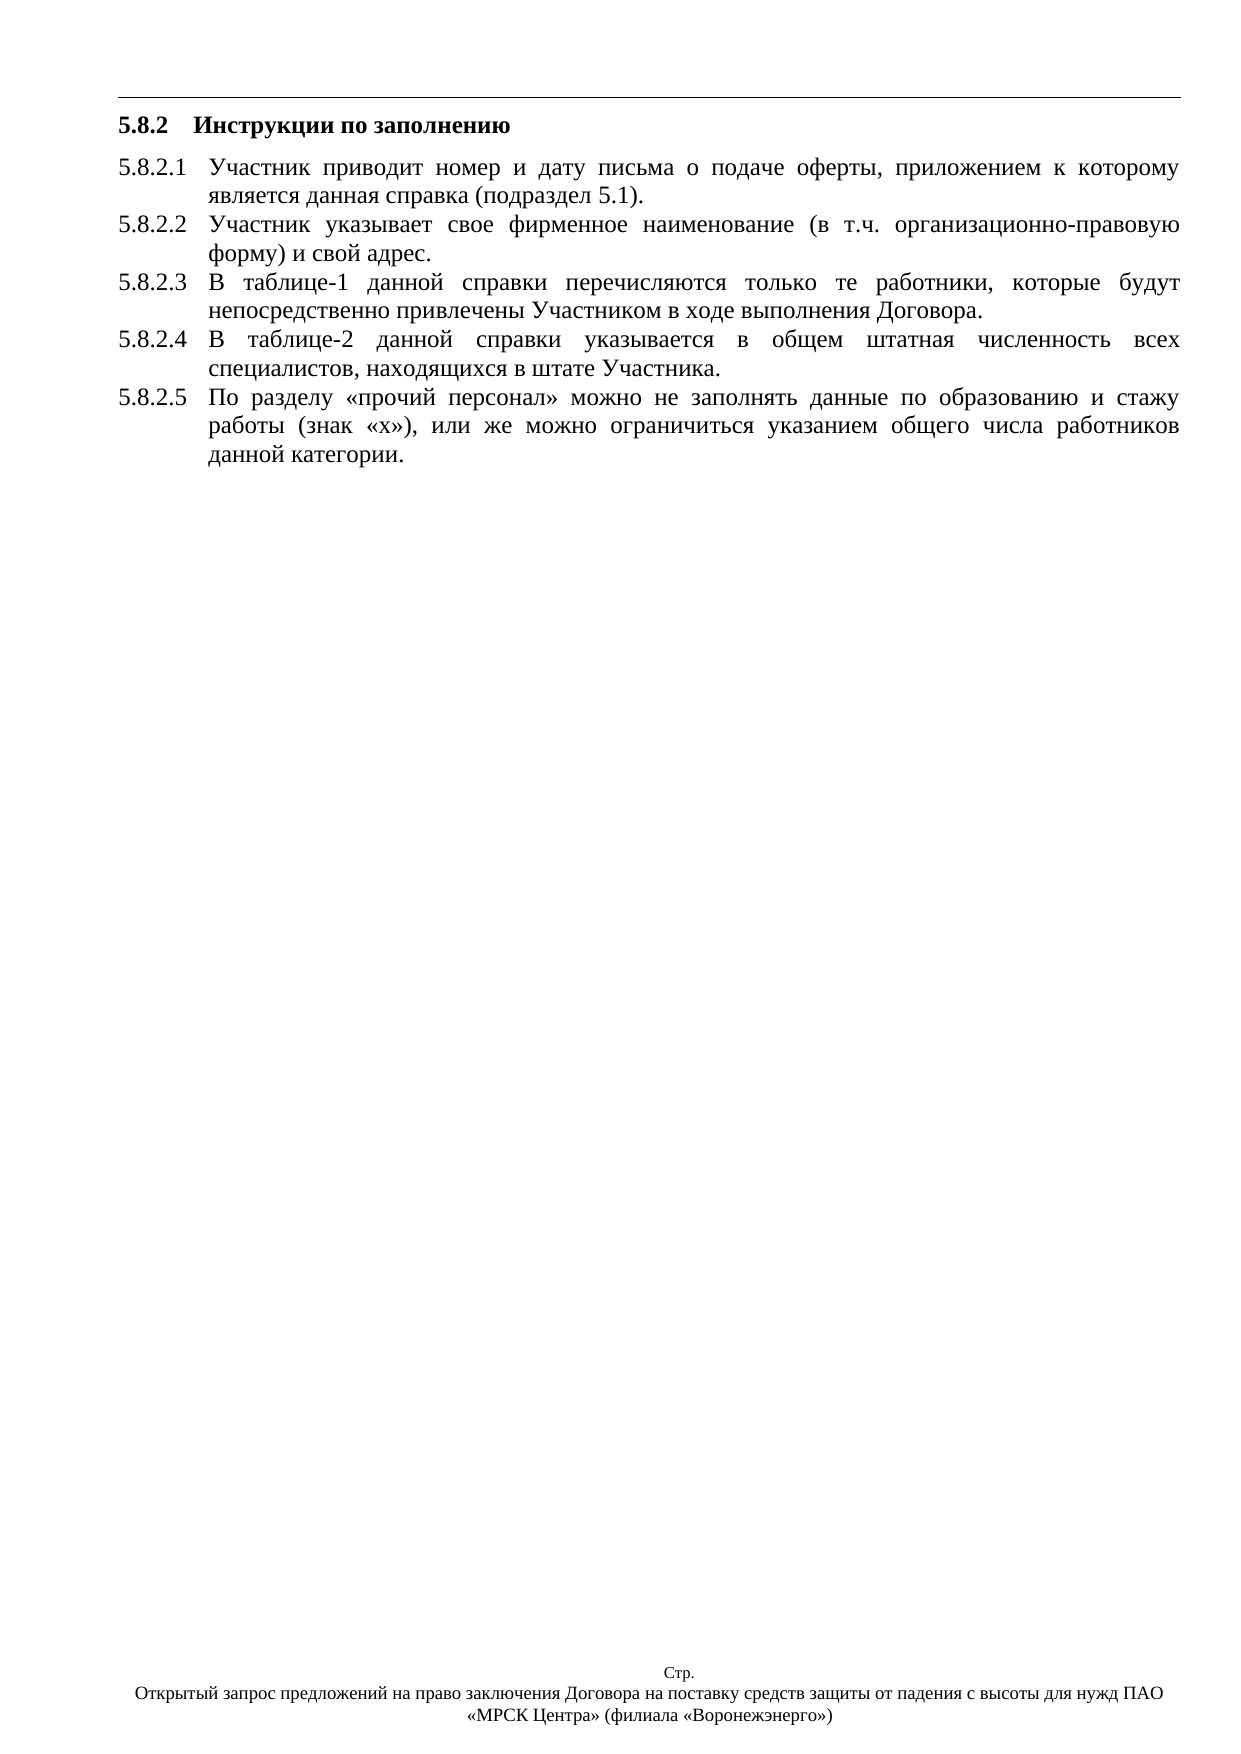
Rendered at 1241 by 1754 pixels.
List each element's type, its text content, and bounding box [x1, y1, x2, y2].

list По разделу «прочий персонал» можно не заполнять данные по образованию и стажу работы (знак «х»), или же можно ограничиться указанием общего числа работников данной категории. [118, 382, 1181, 468]
list Участник приводит номер и дату письма о подаче оферты, приложением к которому является данная справка (подраздел 5.1). [118, 152, 1181, 209]
list В таблице-1 данной справки перечисляются только те работники, которые будут непосредственно привлечены Участником в ходе выполнения Договора. [118, 267, 1181, 324]
list Участник указывает свое фирменное наименование (в т.ч. организационно-правовую форму) и свой адрес. [118, 209, 1181, 267]
list В таблице-2 данной справки указывается в общем штатная численность всех специалистов, находящихся в штате Участника. [118, 324, 1181, 382]
subtitle Инструкции по заполнению [118, 111, 1181, 139]
